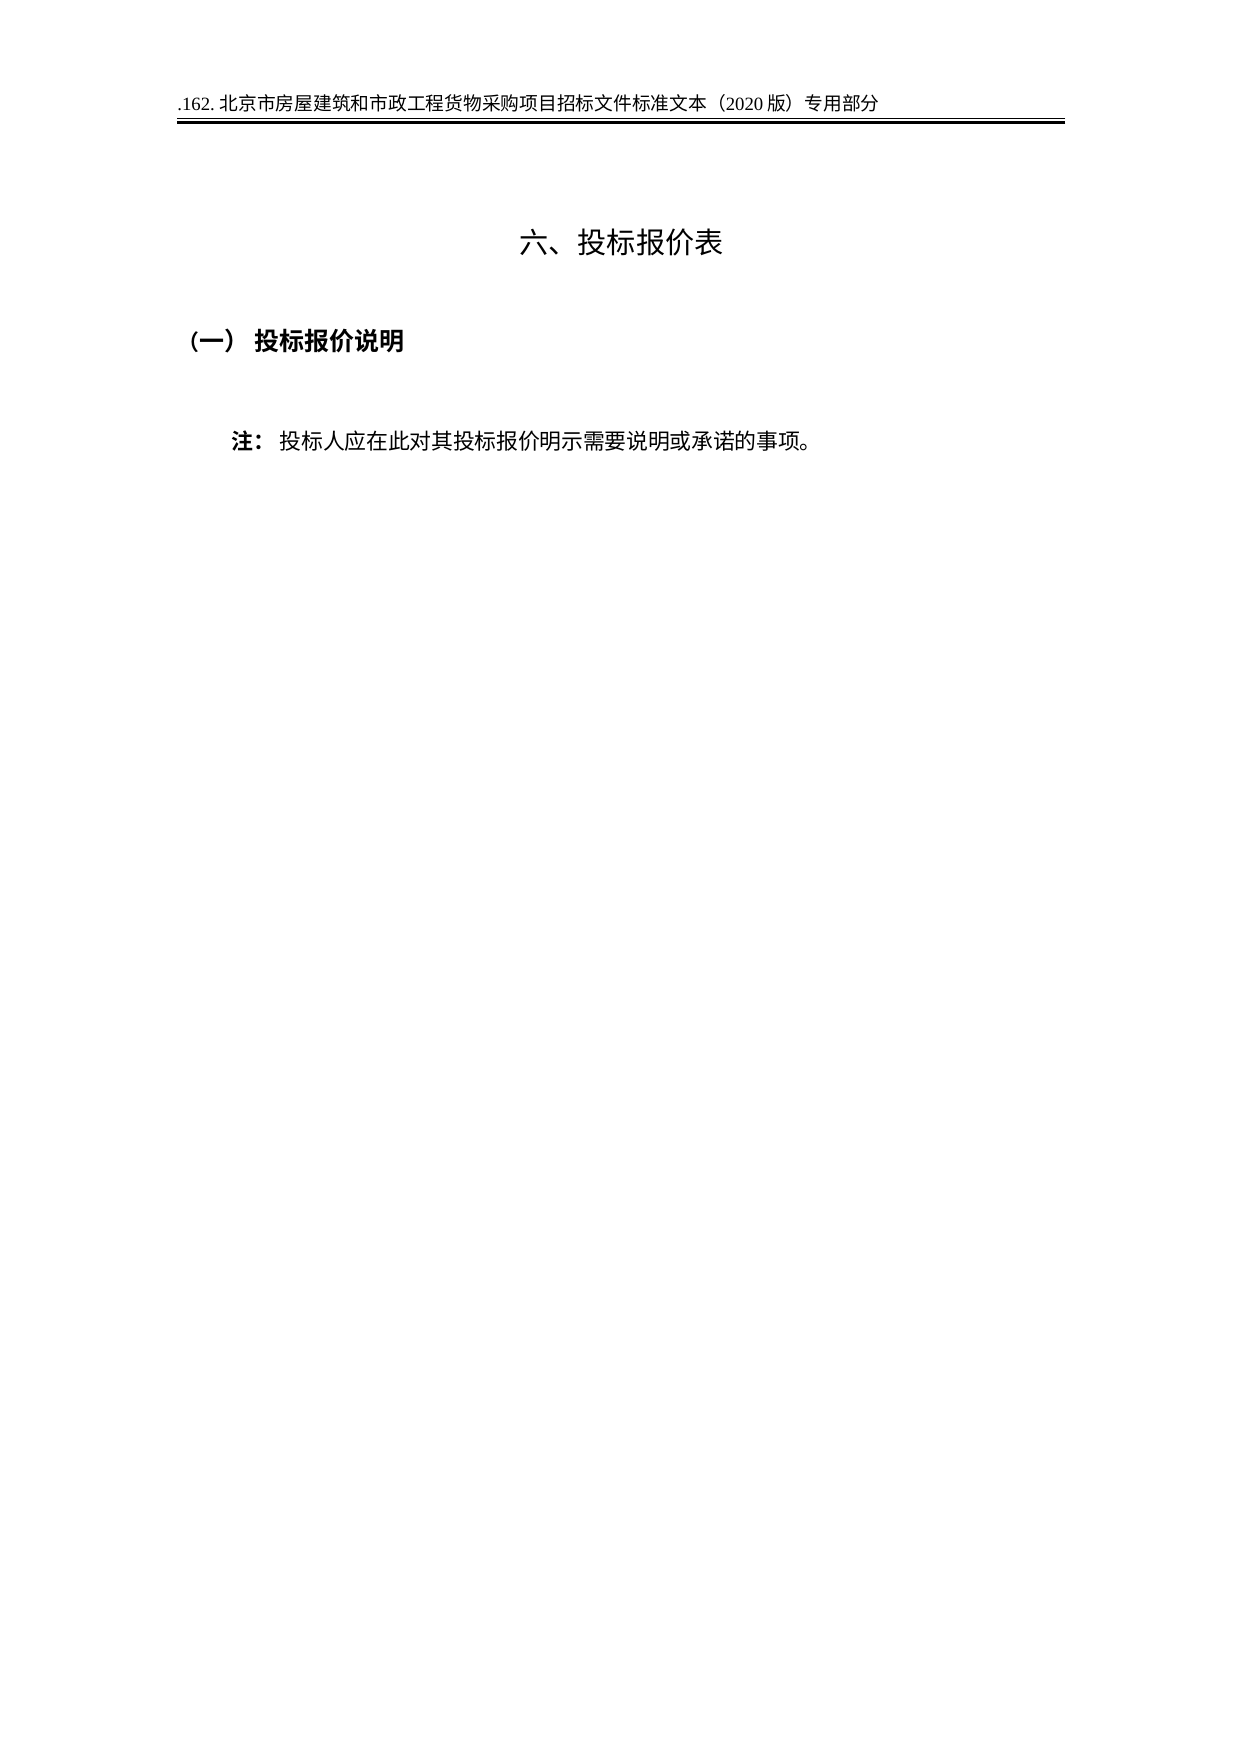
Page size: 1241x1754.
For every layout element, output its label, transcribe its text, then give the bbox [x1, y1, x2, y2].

text 注： 投标人应在此对其投标报价明示需要说明或承诺的事项。 [187, 424, 1062, 455]
text 六、投标报价表 [177, 220, 1065, 262]
text （一） 投标报价说明 [177, 321, 1062, 357]
